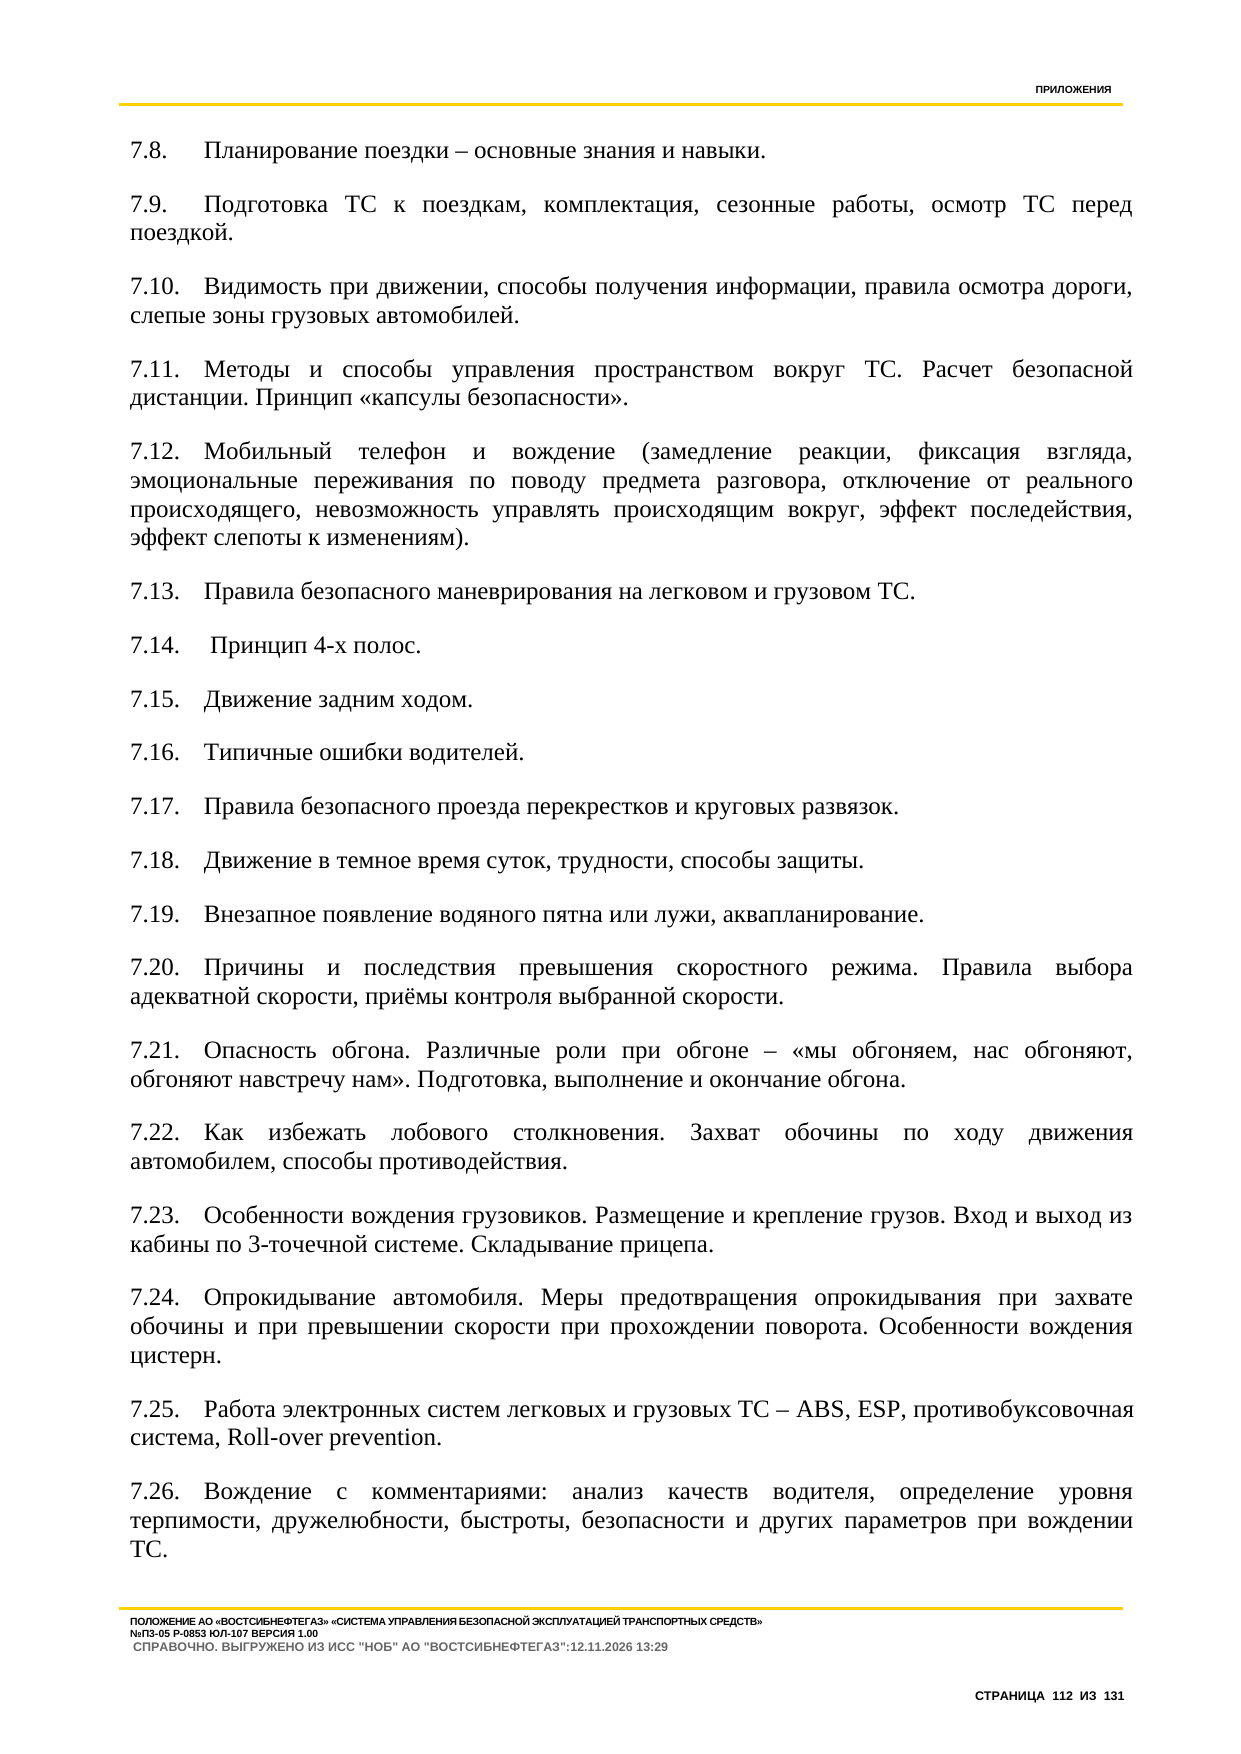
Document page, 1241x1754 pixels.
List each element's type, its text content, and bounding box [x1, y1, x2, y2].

list Работа электронных систем легковых и грузовых ТС – ABS, ESP, противобуксовочная система, Roll-over prevention. [130, 1394, 1134, 1451]
list Вождение с комментариями: анализ качеств водителя, определение уровня терпимости, дружелюбности, быстроты, безопасности и других параметров при вождении ТС. [130, 1476, 1134, 1562]
list Опасность обгона. Различные роли при обгоне – «мы обгоняем, нас обгоняют, обгоняют навстречу нам». Подготовка, выполнение и окончание обгона. [130, 1035, 1134, 1092]
list Подготовка ТС к поездкам, комплектация, сезонные работы, осмотр ТС перед поездкой. [130, 189, 1134, 246]
list Внезапное появление водяного пятна или лужи, аквапланирование. [130, 899, 1134, 927]
list Типичные ошибки водителей. [130, 737, 1134, 766]
list Движение в темное время суток, трудности, способы защиты. [130, 845, 1134, 874]
list Мобильный телефон и вождение (замедление реакции, фиксация взгляда, эмоциональные переживания по поводу предмета разговора, отключение от реального происходящего, невозможность управлять происходящим вокруг, эффект последействия, эффект слепоты к изменениям). [130, 436, 1134, 551]
list Как избежать лобового столкновения. Захват обочины по ходу движения автомобилем, способы противодействия. [130, 1117, 1134, 1175]
list Причины и последствия превышения скоростного режима. Правила выбора адекватной скорости, приёмы контроля выбранной скорости. [130, 952, 1134, 1010]
list Правила безопасного маневрирования на легковом и грузовом ТС. [130, 576, 1134, 605]
list Принцип 4-х полос. [130, 630, 1134, 659]
list Видимость при движении, способы получения информации, правила осмотра дороги, слепые зоны грузовых автомобилей. [130, 271, 1134, 329]
list Движение задним ходом. [130, 684, 1134, 712]
list Опрокидывание автомобиля. Меры предотвращения опрокидывания при захвате обочины и при превышении скорости при прохождении поворота. Особенности вождения цистерн. [130, 1282, 1134, 1369]
list Методы и способы управления пространством вокруг ТС. Расчет безопасной дистанции. Принцип «капсулы безопасности». [130, 354, 1134, 411]
list Планирование поездки – основные знания и навыки. [130, 135, 1134, 164]
list Особенности вождения грузовиков. Размещение и крепление грузов. Вход и выход из кабины по 3-точечной системе. Складывание прицепа. [130, 1200, 1134, 1257]
list Правила безопасного проезда перекрестков и круговых развязок. [130, 791, 1134, 820]
